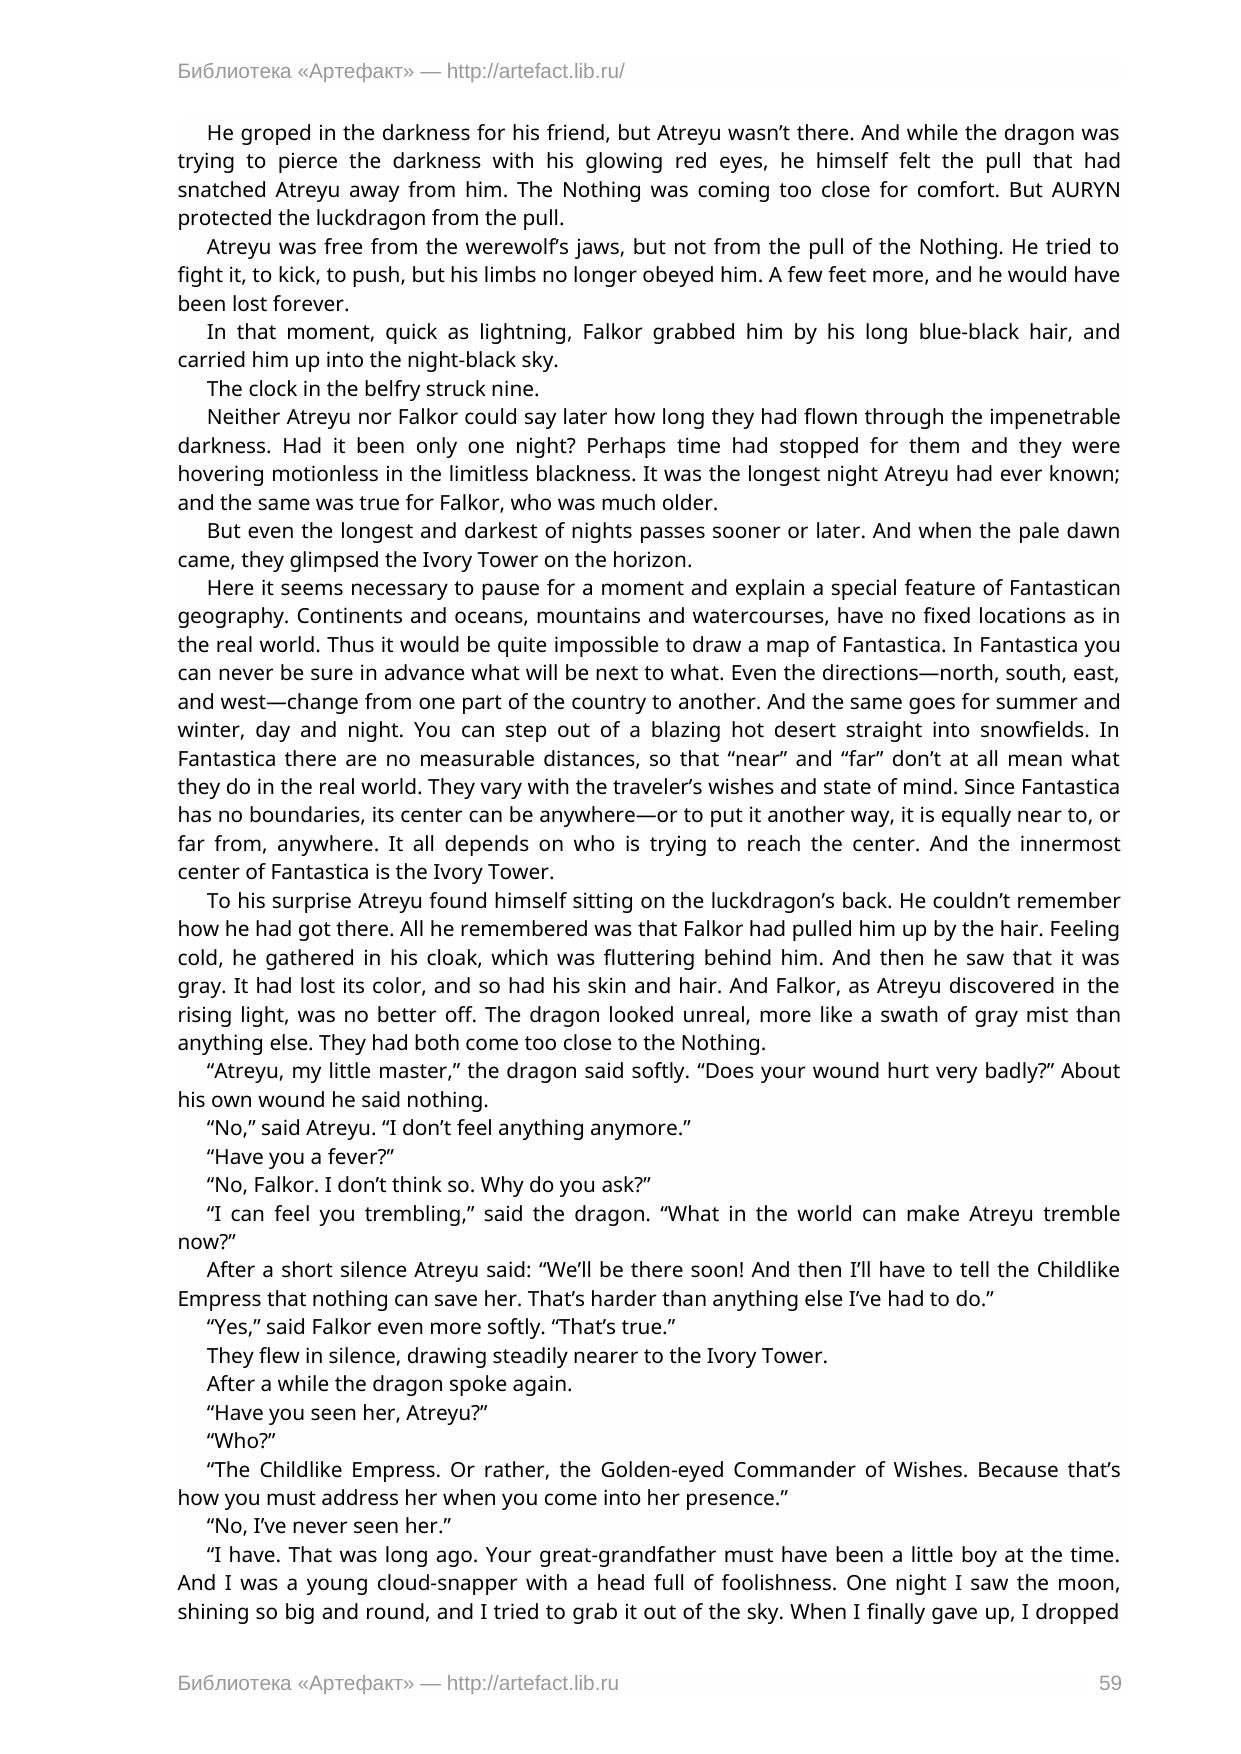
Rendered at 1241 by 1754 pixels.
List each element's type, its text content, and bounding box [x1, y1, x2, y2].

text But even the longest and darkest of nights passes sooner or later. And when the pale dawn came, they glimpsed the Ivory Tower on the horizon. [177, 516, 1122, 573]
text The clock in the belfry struck nine. [177, 374, 1122, 402]
text Here it seems necessary to pause for a moment and explain a special feature of Fantastican geography. Continents and oceans, mountains and watercourses, have no fixed locations as in the real world. Thus it would be quite impossible to draw a map of Fantastica. In Fantastica you can never be sure in advance what will be next to what. Even the directions—north, south, east, and west—change from one part of the country to another. And the same goes for summer and winter, day and night. You can step out of a blazing hot desert straight into snowfields. In Fantastica there are no measurable distances, so that “near” and “far” don’t at all mean what they do in the real world. They vary with the traveler’s wishes and state of mind. Since Fantastica has no boundaries, its center can be anywhere—or to put it another way, it is equally near to, or far from, anywhere. It all depends on who is trying to reach the center. And the innermost center of Fantastica is the Ivory Tower. [177, 573, 1122, 886]
text In that moment, quick as lightning, Falkor grabbed him by his long blue-black hair, and carried him up into the night-black sky. [177, 317, 1122, 374]
text “Who?” [177, 1426, 1122, 1455]
text “Yes,” said Falkor even more softly. “That’s true.” [177, 1312, 1122, 1341]
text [177, 1540, 1122, 1625]
text “I can feel you trembling,” said the dragon. “What in the world can make Atreyu tremble now?” [177, 1199, 1122, 1256]
text They flew in silence, drawing steadily nearer to the Ivory Tower. [177, 1341, 1122, 1369]
text “Atreyu, my little master,” the dragon said softly. “Does your wound hurt very badly?” About his own wound he said nothing. [177, 1057, 1122, 1113]
text “No, I’ve never seen her.” [177, 1512, 1122, 1540]
text After a while the dragon spoke again. [177, 1369, 1122, 1398]
text “No, Falkor. I don’t think so. Why do you ask?” [177, 1170, 1122, 1199]
text “No,” said Atreyu. “I don’t feel anything anymore.” [177, 1113, 1122, 1142]
text “The Childlike Empress. Or rather, the Golden-eyed Commander of Wishes. Because that’s how you must address her when you come into her presence.” [177, 1455, 1122, 1512]
text After a short silence Atreyu said: “We’ll be there soon! And then I’ll have to tell the Childlike Empress that nothing can save her. That’s harder than anything else I’ve had to do.” [177, 1256, 1122, 1312]
text Neither Atreyu nor Falkor could say later how long they had flown through the impenetrable darkness. Had it been only one night? Perhaps time had stopped for them and they were hovering motionless in the limitless blackness. It was the longest night Atreyu had ever known; and the same was true for Falkor, who was much older. [177, 402, 1122, 516]
text “Have you a fever?” [177, 1142, 1122, 1170]
text To his surprise Atreyu found himself sitting on the luckdragon’s back. He couldn’t remember how he had got there. All he remembered was that Falkor had pulled him up by the hair. Feeling cold, he gathered in his cloak, which was fluttering behind him. And then he saw that it was gray. It had lost its color, and so had his skin and hair. And Falkor, as Atreyu discovered in the rising light, was no better off. The dragon looked unreal, more like a swath of gray mist than anything else. They had both come too close to the Nothing. [177, 886, 1122, 1057]
text “Have you seen her, Atreyu?” [177, 1398, 1122, 1426]
text He groped in the darkness for his friend, but Atreyu wasn’t there. And while the dragon was trying to pierce the darkness with his glowing red eyes, he himself felt the pull that had snatched Atreyu away from him. The Nothing was coming too close for comfort. But AURYN protected the luckdragon from the pull. [177, 118, 1122, 232]
text Atreyu was free from the werewolf’s jaws, but not from the pull of the Nothing. He tried to fight it, to kick, to push, but his limbs no longer obeyed him. A few feet more, and he would have been lost forever. [177, 232, 1122, 317]
